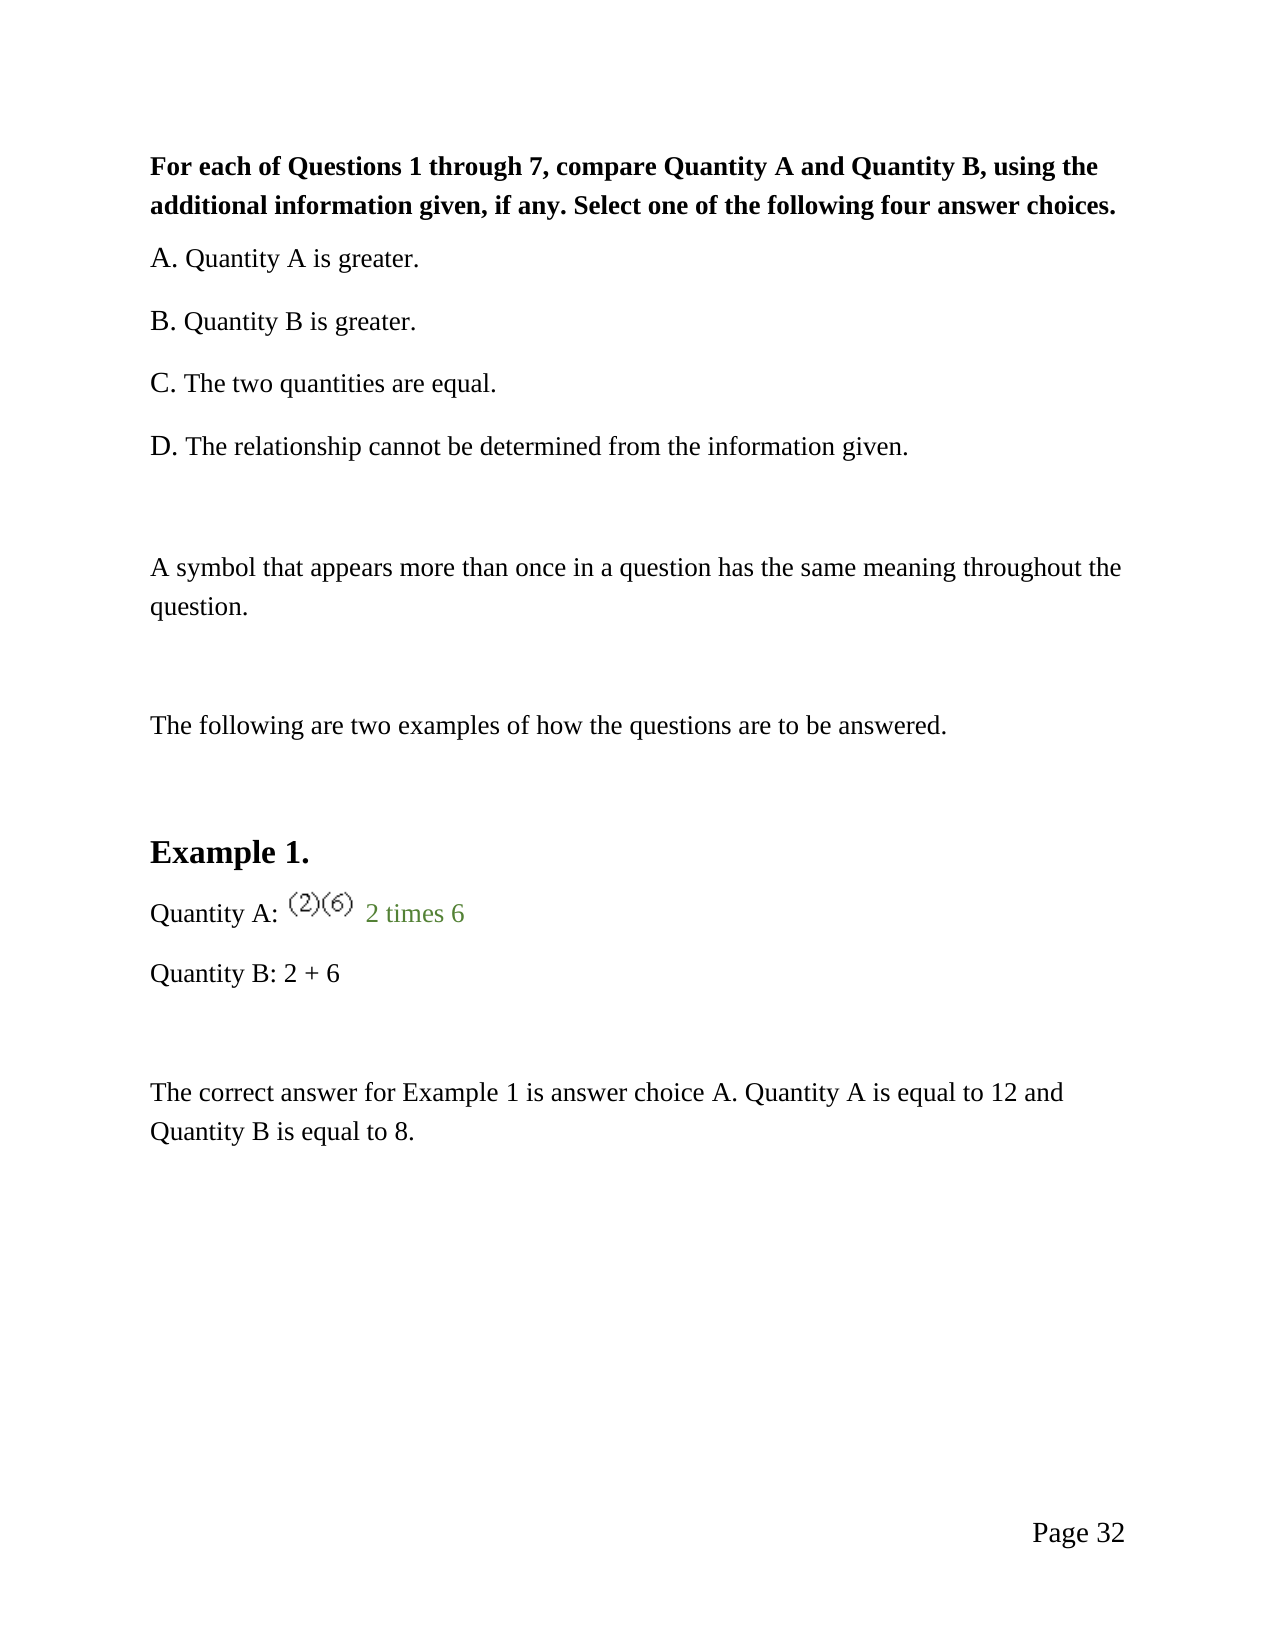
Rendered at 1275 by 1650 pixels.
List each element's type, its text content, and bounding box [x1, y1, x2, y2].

text The following are two examples of how the questions are to be answered. [150, 709, 1125, 740]
text The correct answer for Example 1 is answer choice A. Quantity A is equal to 12 and Quantity B is equal to 8. [150, 1076, 1125, 1146]
list The relationship cannot be determined from the information given. [150, 428, 1125, 462]
subtitle Example 1. [150, 832, 1125, 871]
text A symbol that appears more than once in a question has the same meaning throughout the question. [150, 551, 1125, 621]
text For each of Questions 1 through 7, compare Quantity A and Quantity B, using the additional information given, if any. Select one of the following four answer choices. [150, 150, 1125, 220]
list The two quantities are equal. [150, 366, 1125, 399]
text Quantity B: 2 + 6 [150, 957, 1125, 988]
picture [285, 886, 359, 923]
list Quantity B is greater. [150, 303, 1125, 336]
text Quantity A: 2 times 6 [150, 887, 1125, 928]
list Quantity A is greater. [150, 240, 1125, 274]
